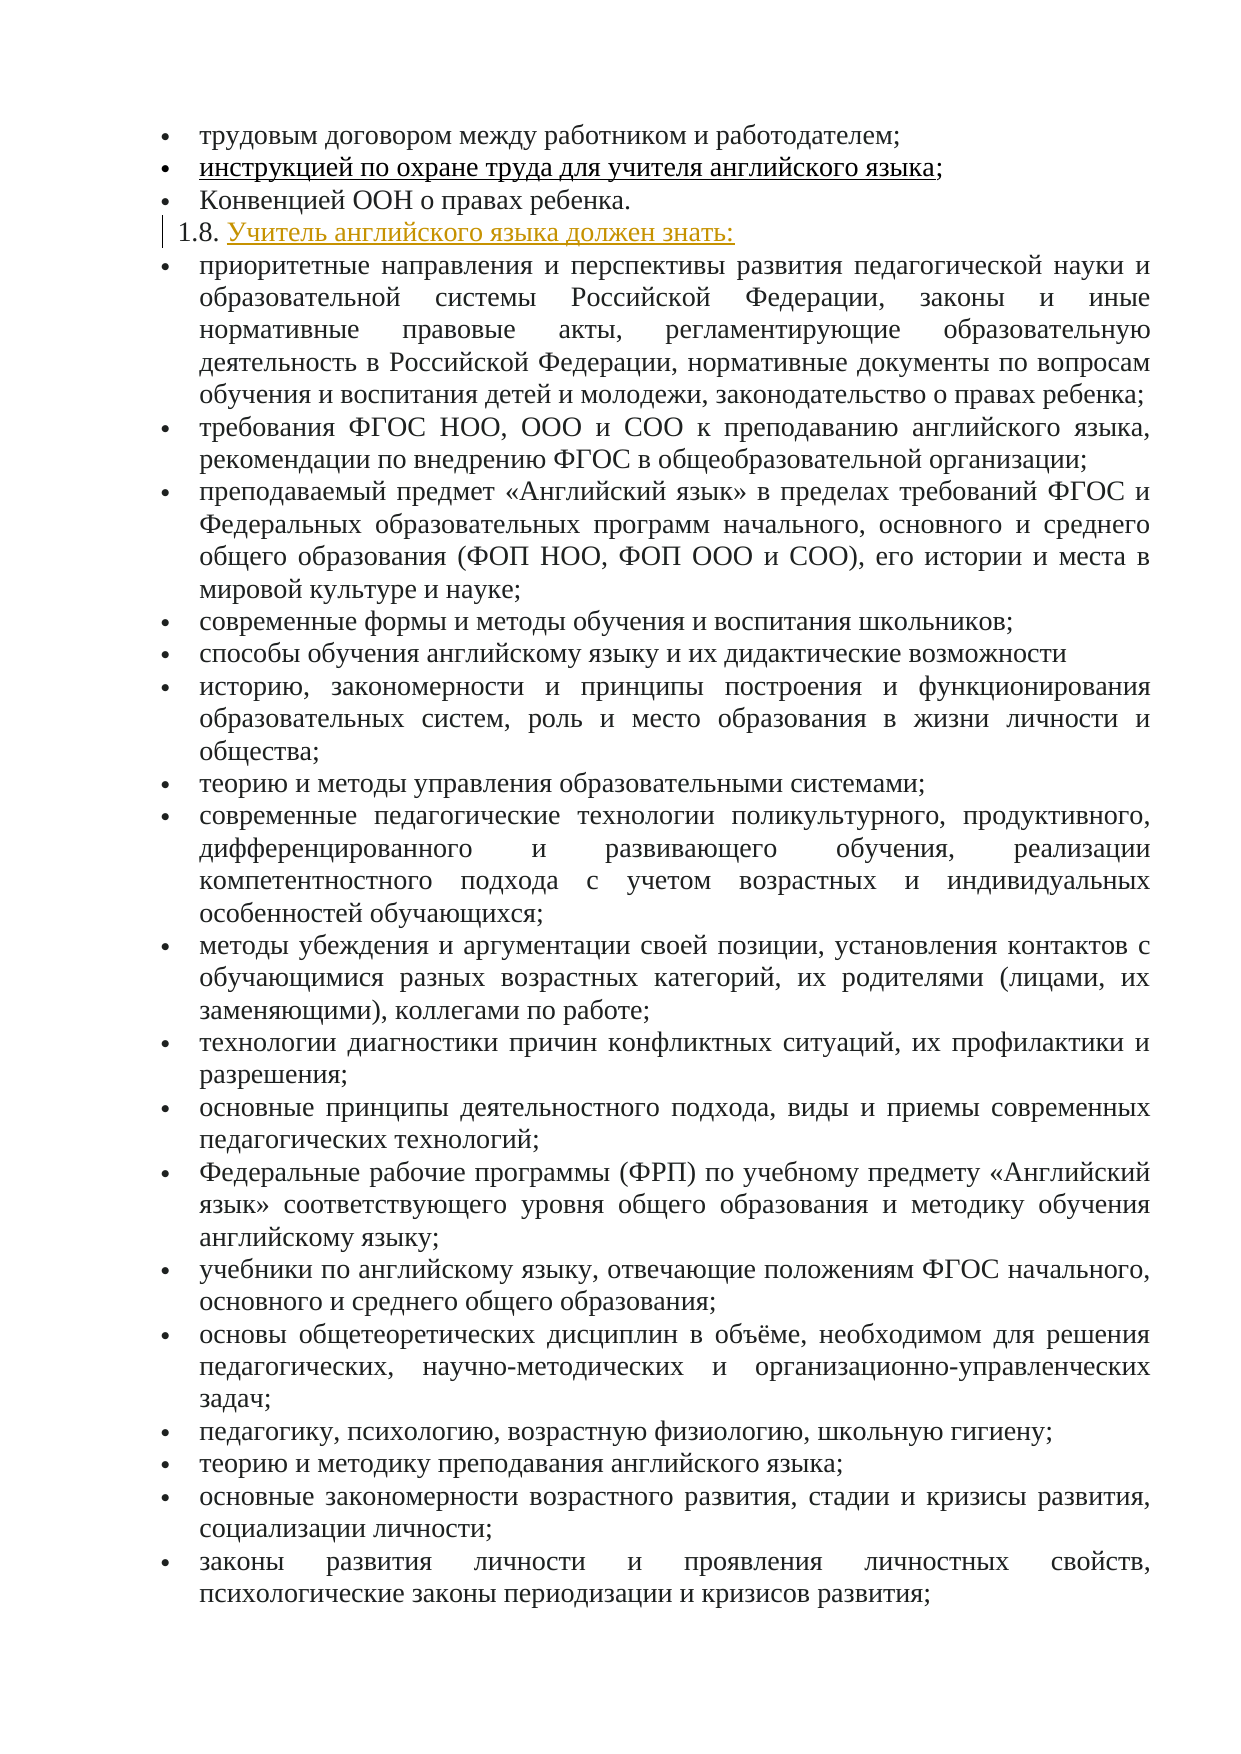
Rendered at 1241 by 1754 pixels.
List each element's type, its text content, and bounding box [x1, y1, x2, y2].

list основные закономерности возрастного развития, стадии и кризисы развития, социализации личности; [162, 1479, 1152, 1543]
list основы общетеоретических дисциплин в объёме, необходимом для решения педагогических, научно-методических и организационно-управленческих задач; [162, 1317, 1152, 1414]
list теорию и методы управления образовательными системами; [162, 766, 1152, 798]
list методы убеждения и аргументации своей позиции, установления контактов с обучающимися разных возрастных категорий, их родителями (лицами, их заменяющими), коллегами по работе; [162, 928, 1152, 1025]
list трудовым договором между работником и работодателем; [162, 118, 1152, 151]
list приоритетные направления и перспективы развития педагогической науки и образовательной системы Российской Федерации, законы и иные нормативные правовые акты, регламентирующие образовательную деятельность в Российской Федерации, нормативные документы по вопросам обучения и воспитания детей и молодежи, законодательство о правах ребенка; [162, 248, 1152, 410]
list способы обучения английскому языку и их дидактические возможности [162, 636, 1152, 669]
list преподаваемый предмет «Английский язык» в пределах требований ФГОС и Федеральных образовательных программ начального, основного и среднего общего образования (ФОП НОО, ФОП ООО и СОО), его истории и места в мировой культуре и науке; [162, 474, 1152, 604]
list законы развития личности и проявления личностных свойств, психологические законы периодизации и кризисов развития; [162, 1543, 1152, 1608]
list историю, закономерности и принципы построения и функционирования образовательных систем, роль и место образования в жизни личности и общества; [162, 669, 1152, 766]
list педагогику, психологию, возрастную физиологию, школьную гигиену; [162, 1414, 1152, 1446]
text 1.8. [177, 215, 1152, 248]
list современные педагогические технологии поликультурного, продуктивного, дифференцированного и развивающего обучения, реализации компетентностного подхода с учетом возрастных и индивидуальных особенностей обучающихся; [162, 798, 1152, 928]
list Федеральные рабочие программы (ФРП) по учебному предмету «Английский язык» соответствующего уровня общего образования и методику обучения английскому языку; [162, 1155, 1152, 1252]
list требования ФГОС НОО, ООО и СОО к преподаванию английского языка, рекомендации по внедрению ФГОС в общеобразовательной организации; [162, 410, 1152, 474]
list инструкцией по охране труда для учителя английского языка; [162, 151, 1152, 183]
list теорию и методику преподавания английского языка; [162, 1446, 1152, 1479]
list технологии диагностики причин конфликтных ситуаций, их профилактики и разрешения; [162, 1025, 1152, 1090]
list основные принципы деятельностного подхода, виды и приемы современных педагогических технологий; [162, 1090, 1152, 1155]
list Конвенцией ООН о правах ребенка. [162, 183, 1152, 215]
list учебники по английскому языку, отвечающие положениям ФГОС начального, основного и среднего общего образования; [162, 1252, 1152, 1317]
list современные формы и методы обучения и воспитания школьников; [162, 604, 1152, 636]
